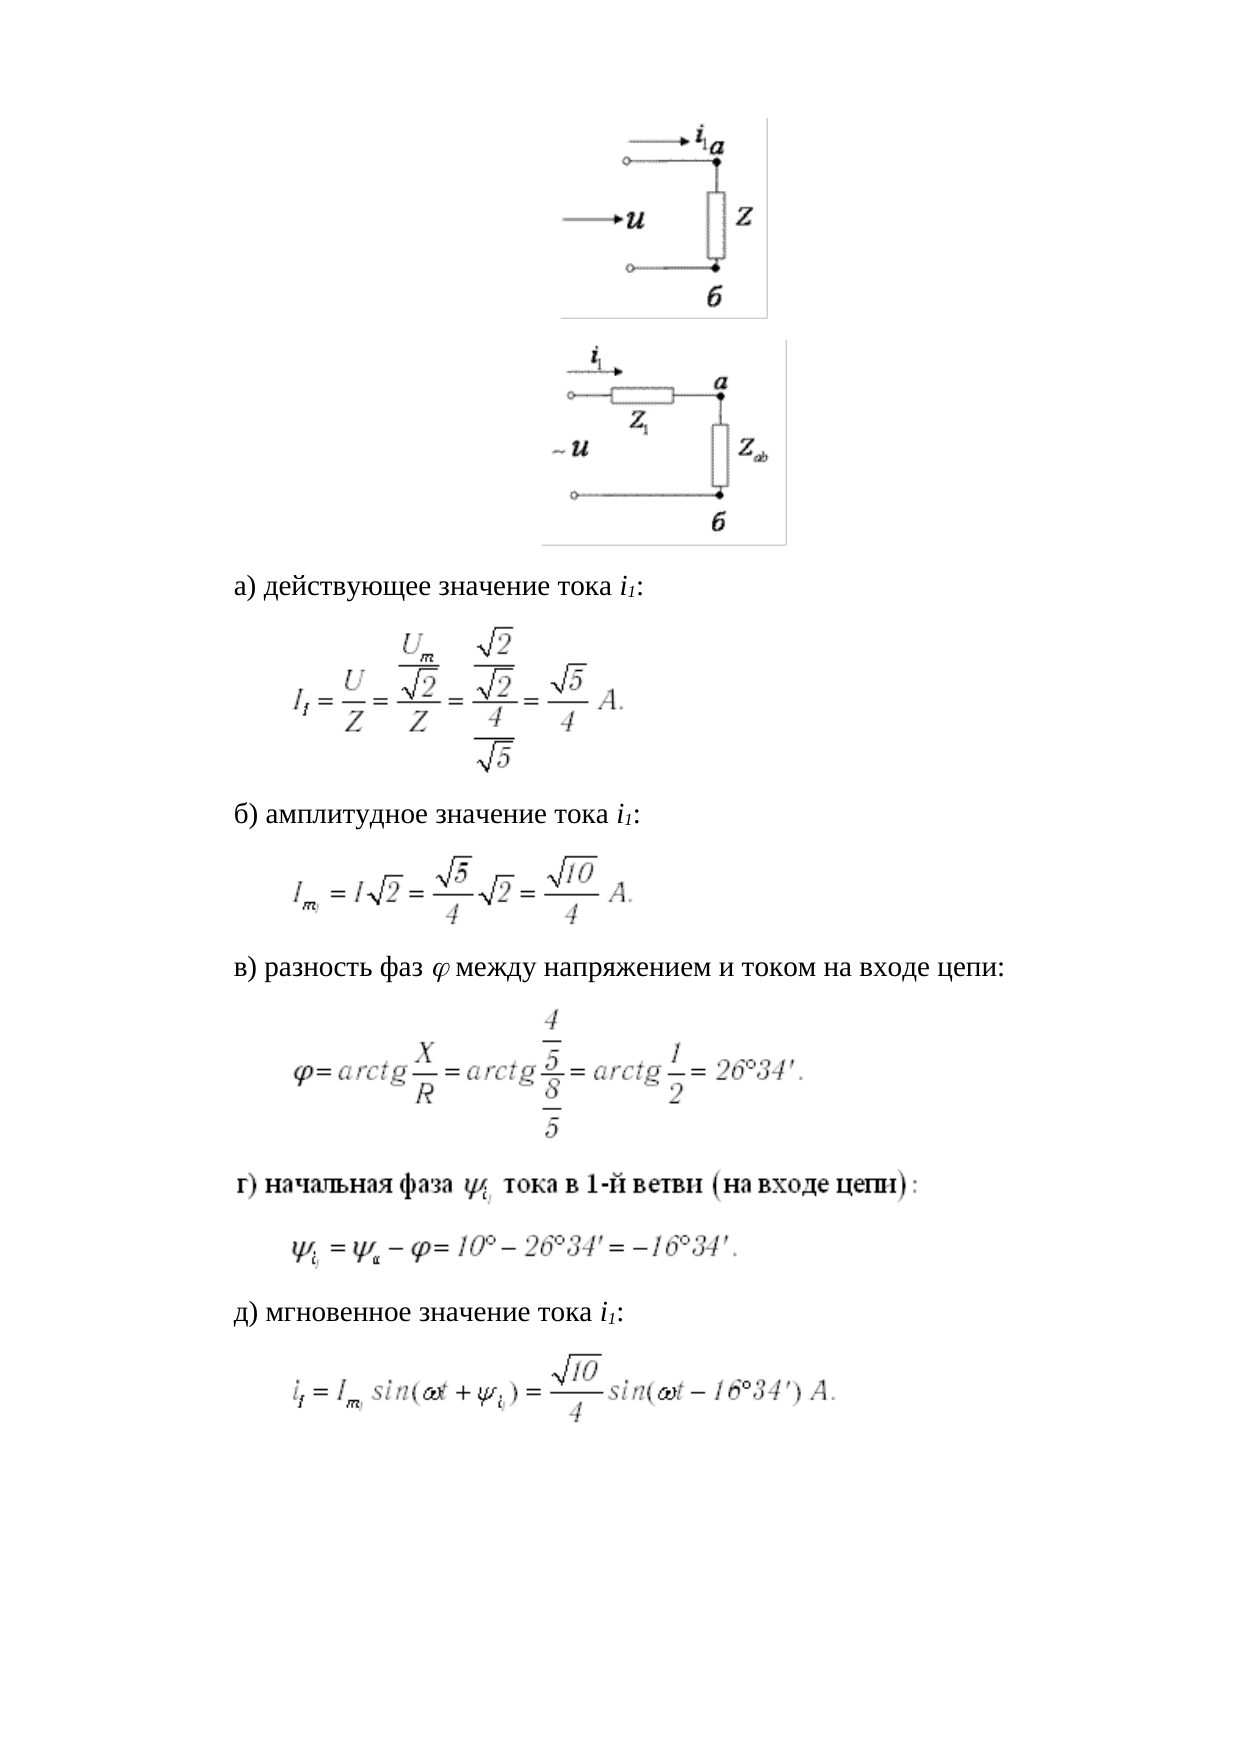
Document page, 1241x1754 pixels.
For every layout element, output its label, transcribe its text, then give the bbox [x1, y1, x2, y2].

text в) разность фаз  между напряжением и током на входе цепи: [177, 949, 1152, 983]
text а) действующее значение тока i1: [177, 568, 1152, 601]
picture [289, 1348, 840, 1427]
text б) амплитудное значение тока i1: [177, 796, 1152, 829]
picture [560, 118, 769, 320]
text д) мгновенное значение тока i1: [177, 1294, 1152, 1328]
picture [541, 340, 788, 547]
picture [289, 850, 637, 929]
picture [289, 622, 628, 776]
picture [289, 1003, 806, 1143]
picture [289, 1229, 740, 1274]
picture [233, 1163, 923, 1209]
